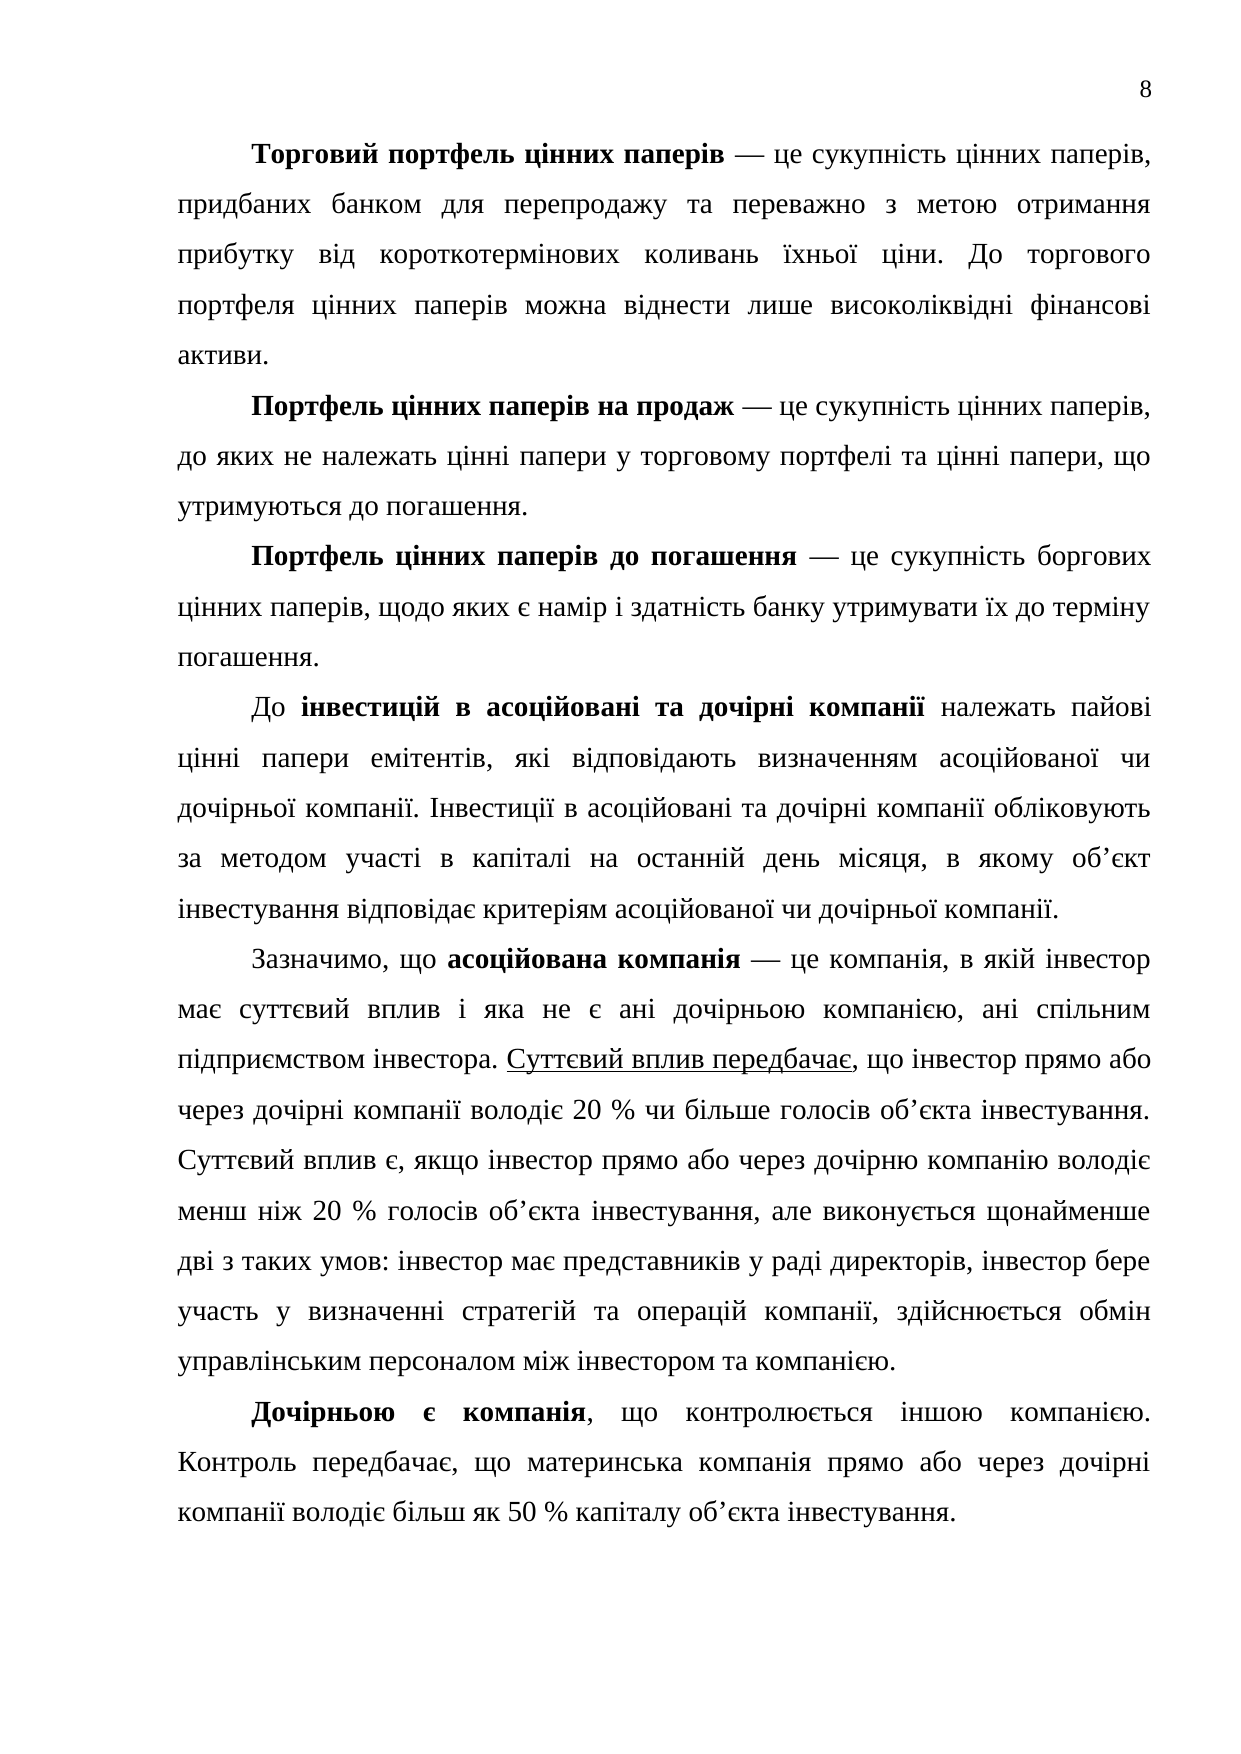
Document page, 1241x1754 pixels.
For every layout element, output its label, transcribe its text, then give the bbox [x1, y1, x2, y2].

text Портфель цінних паперів на продаж — це сукупність цінних паперів, до яких не належать цінні папери у торговому портфелі та цінні папери, що утримуються до погашення. [177, 388, 1152, 522]
text До інвестицій в асоційовані та дочірні компанії належать пайові цінні папери емітентів, які відповідають визначенням асоційованої чи дочірньої компанії. Інвестиції в асоційовані та дочірні компанії обліковують за методом участі в капіталі на останній день місяця, в якому об’єкт інвестування відповідає критеріям асоційованої чи дочірньої компанії. [177, 689, 1152, 924]
text Портфель цінних паперів до погашення — це сукупність боргових цінних паперів, щодо яких є намір і здатність банку утримувати їх до терміну погашення. [177, 538, 1152, 673]
text Торговий портфель цінних паперів — це сукупність цінних паперів, придбаних банком для перепродажу та переважно з метою отримання прибутку від короткотермінових коливань їхньої ціни. До торгового портфеля цінних паперів можна віднести лише високоліквідні фінансові активи. [177, 136, 1152, 371]
text Дочірньою є компанія, що контролюється іншою компанією. Контроль передбачає, що материнська компанія прямо або через дочірні компанії володіє більш як 50 % капіталу об’єкта інвестування. [177, 1394, 1152, 1528]
text Зазначимо, що асоційована компанія — це компанія, в якій інвестор має суттєвий вплив і яка не є ані дочірньою компанією, ані спільним підприємством інвестора. Суттєвий вплив передбачає, що інвестор прямо або через дочірні компанії володіє 20 % чи більше голосів об’єкта інвестування. Суттєвий вплив є, якщо інвестор прямо або через дочірню компанію володіє менш ніж 20 % голосів об’єкта інвестування, але виконується щонайменше дві з таких умов: інвестор має представників у раді директорів, інвестор бере участь у визначенні стратегій та операцій компанії, здійснюється обмін управлінським персоналом між інвестором та компанією. [177, 941, 1152, 1377]
